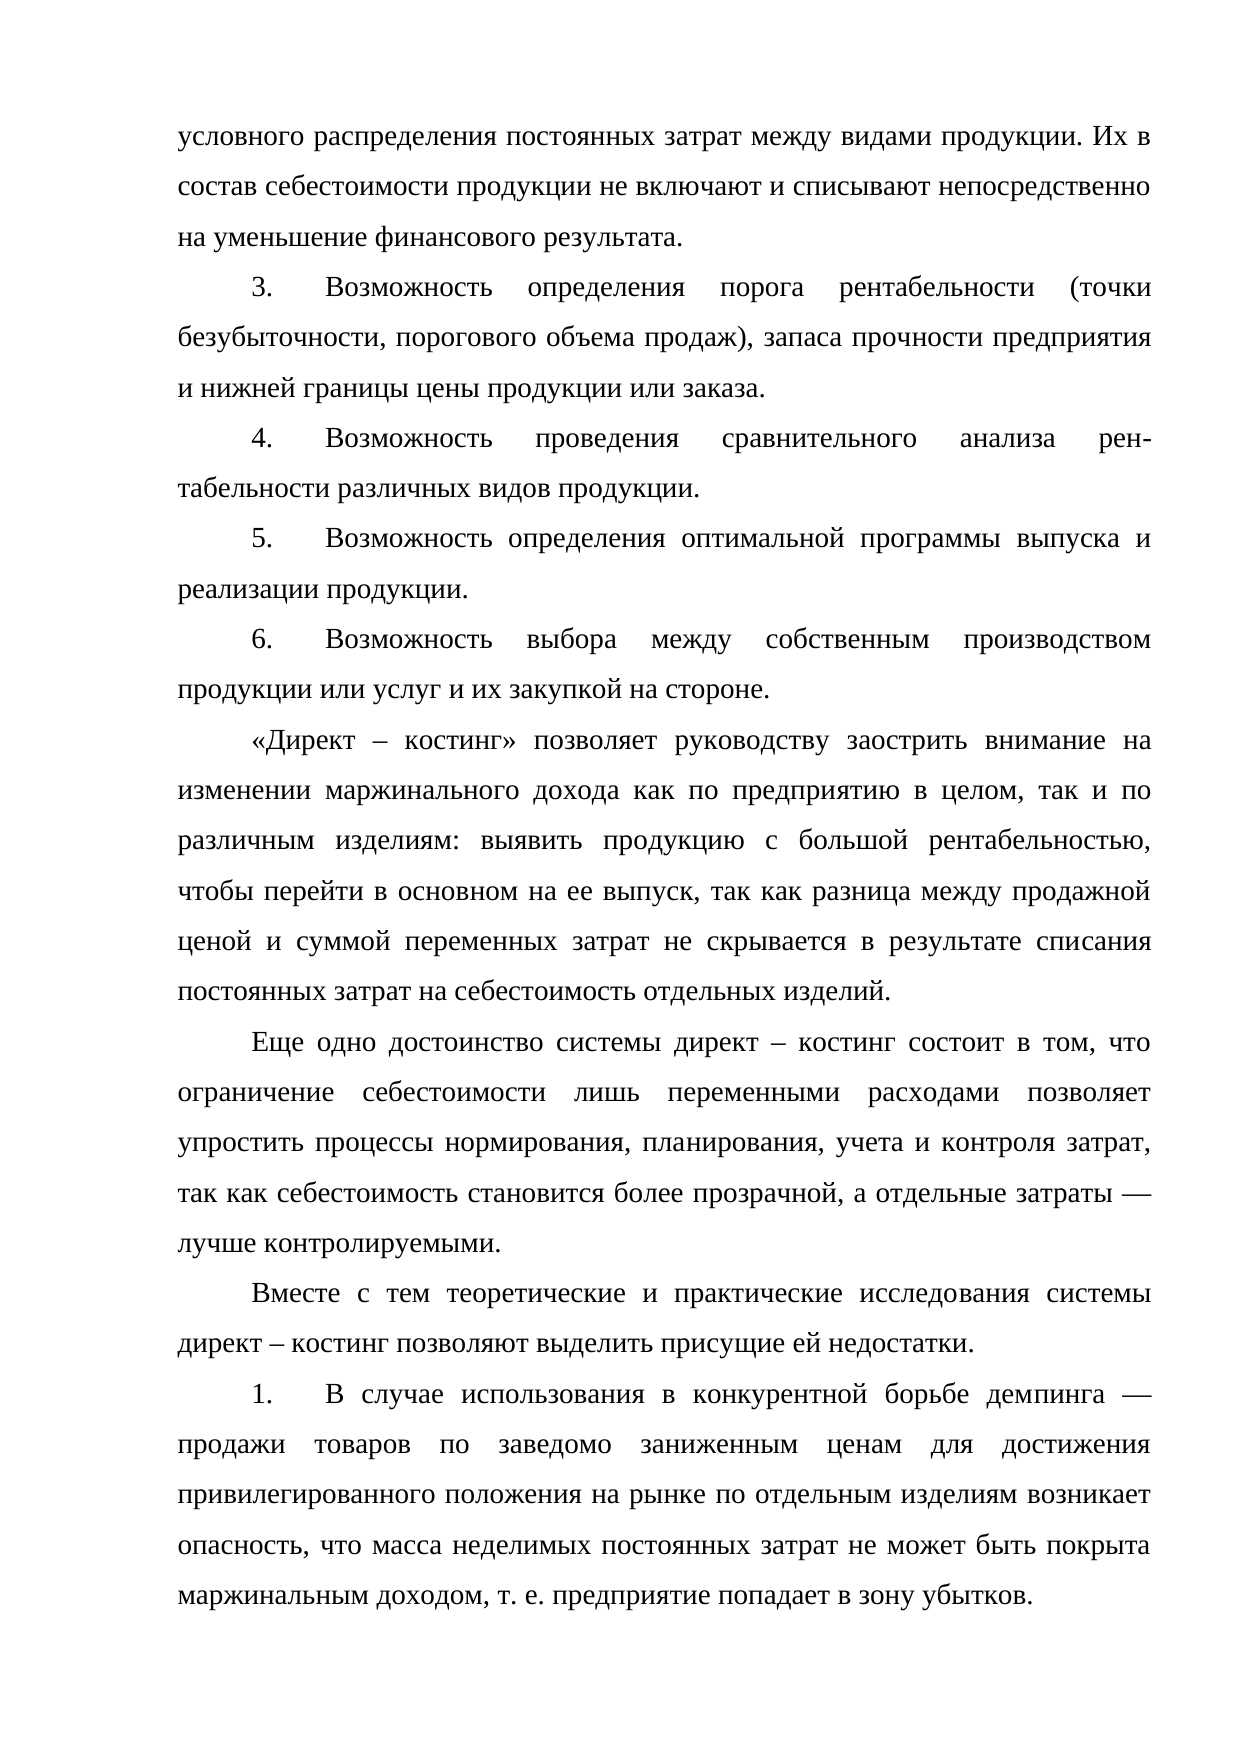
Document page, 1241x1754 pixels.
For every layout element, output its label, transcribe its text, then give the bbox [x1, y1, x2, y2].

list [177, 118, 1152, 252]
list Возможность выбора между собственным производством продукции или услуг и их закупкой на стороне. [177, 621, 1152, 705]
list Возможность определения порога рентабельности (точки безубыточности, порогового объема продаж), запаса прочности предприятия и нижней границы цены продукции или заказа. [177, 269, 1152, 403]
text Еще одно достоинство системы директ – костинг состоит в том, что ограничение себестоимости лишь переменными расходами позволяет упростить процессы нормирования, планирования, учета и контроля затрат, так как себестоимость становится более прозрачной, а отдельные затраты — лучше контролируемыми. [177, 1024, 1152, 1258]
list Возможность определения оптимальной программы выпуска и реализации продукции. [177, 521, 1152, 604]
list Возможность проведения сравнительного анализа рентабельности различных видов продукции. [177, 420, 1152, 504]
text «Директ – костинг» позволяет руководству заострить внимание на изменении маржинального дохода как по предприятию в целом, так и по различным изделиям: выявить продукцию с большой рентабельностью, чтобы перейти в основном на ее выпуск, так как разница между продажной ценой и суммой переменных затрат не скрывается в результате списания постоянных затрат на себестоимость отдельных изделий. [177, 722, 1152, 1007]
text 1. В случае использования в конкурентной борьбе демпинга — продажи товаров по заведомо заниженным ценам для достижения привилегированного положения на рынке по отдельным изделиям возникает опасность, что масса неделимых постоянных затрат не может быть покрыта маржинальным доходом, т. е. предприятие попадает в зону убытков. [177, 1376, 1152, 1611]
text Вместе с тем теоретические и практические исследования системы директ – костинг позволяют выделить присущие ей недостатки. [177, 1275, 1152, 1359]
